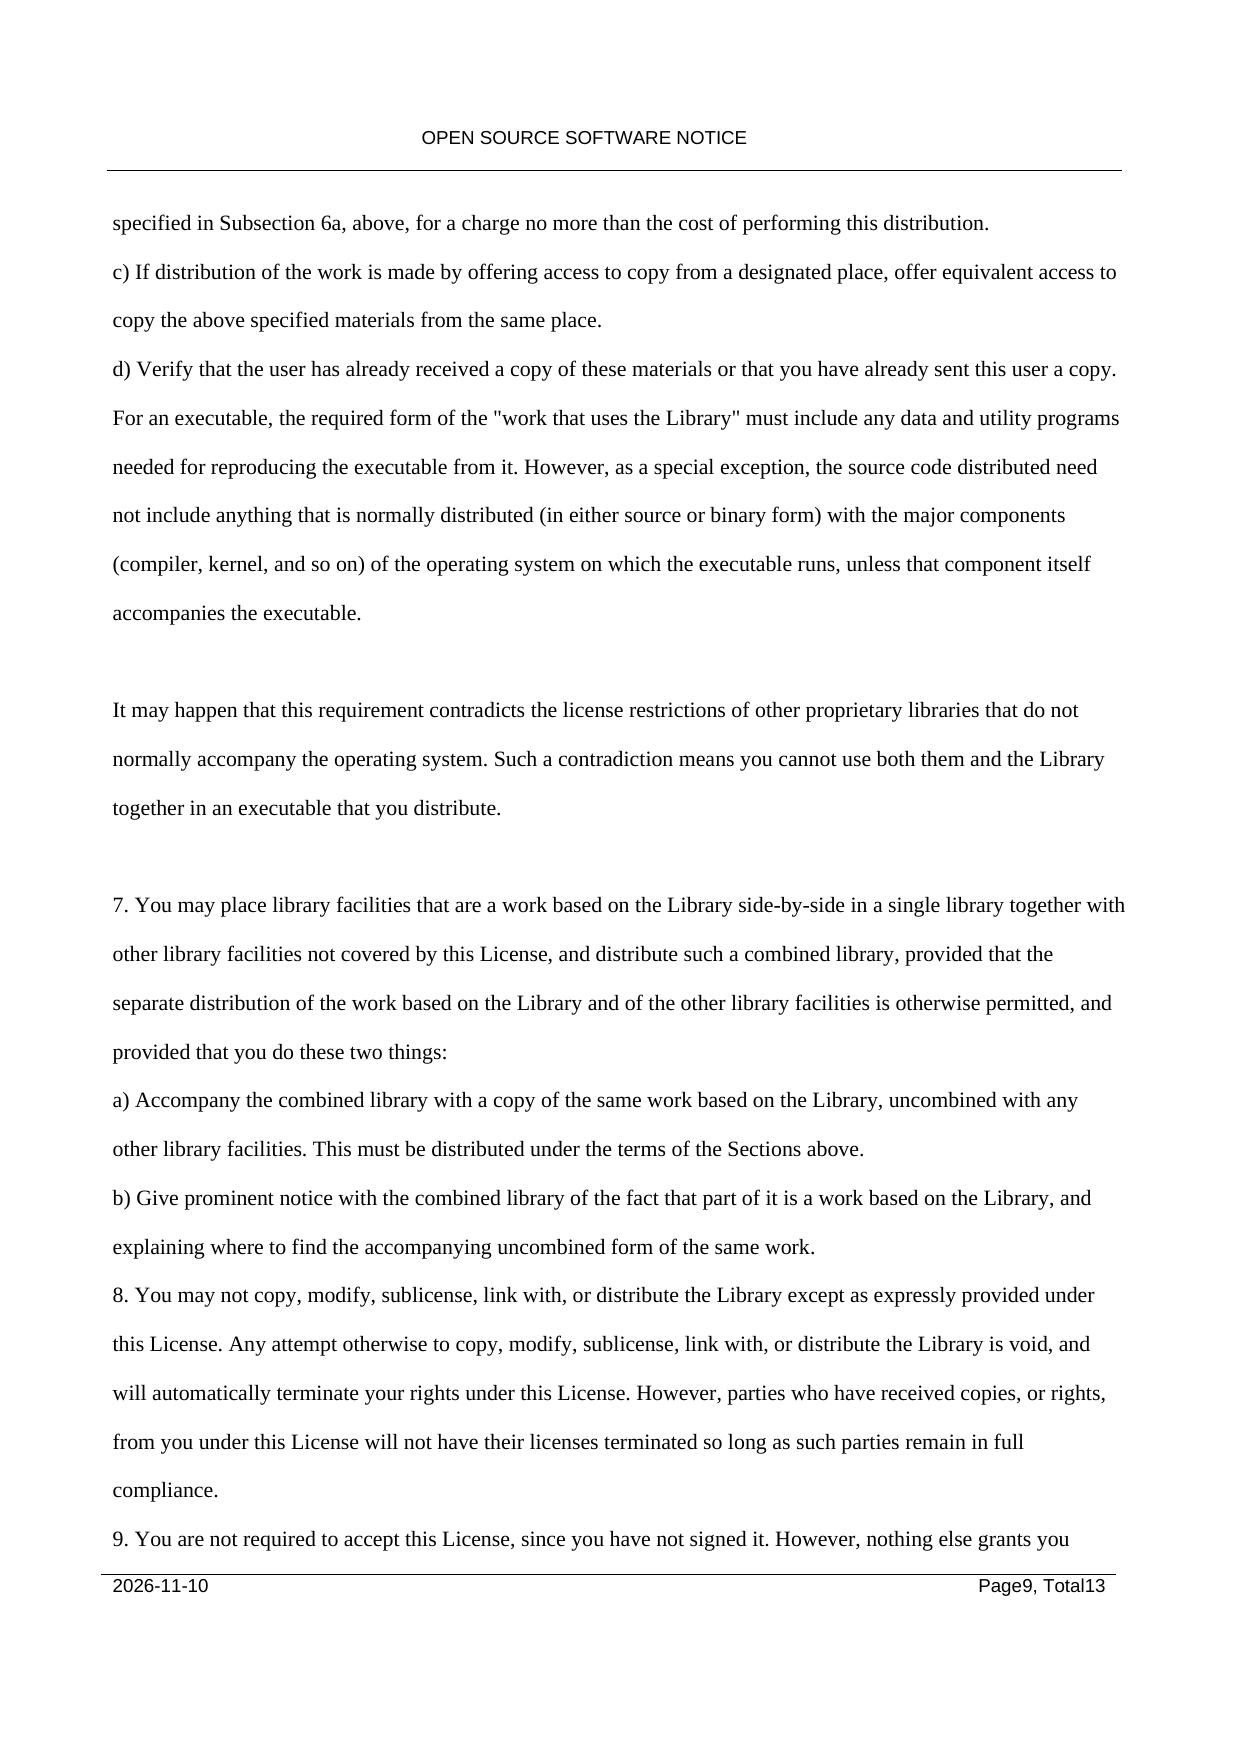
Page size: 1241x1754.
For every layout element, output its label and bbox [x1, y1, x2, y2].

text [112, 206, 1128, 1555]
